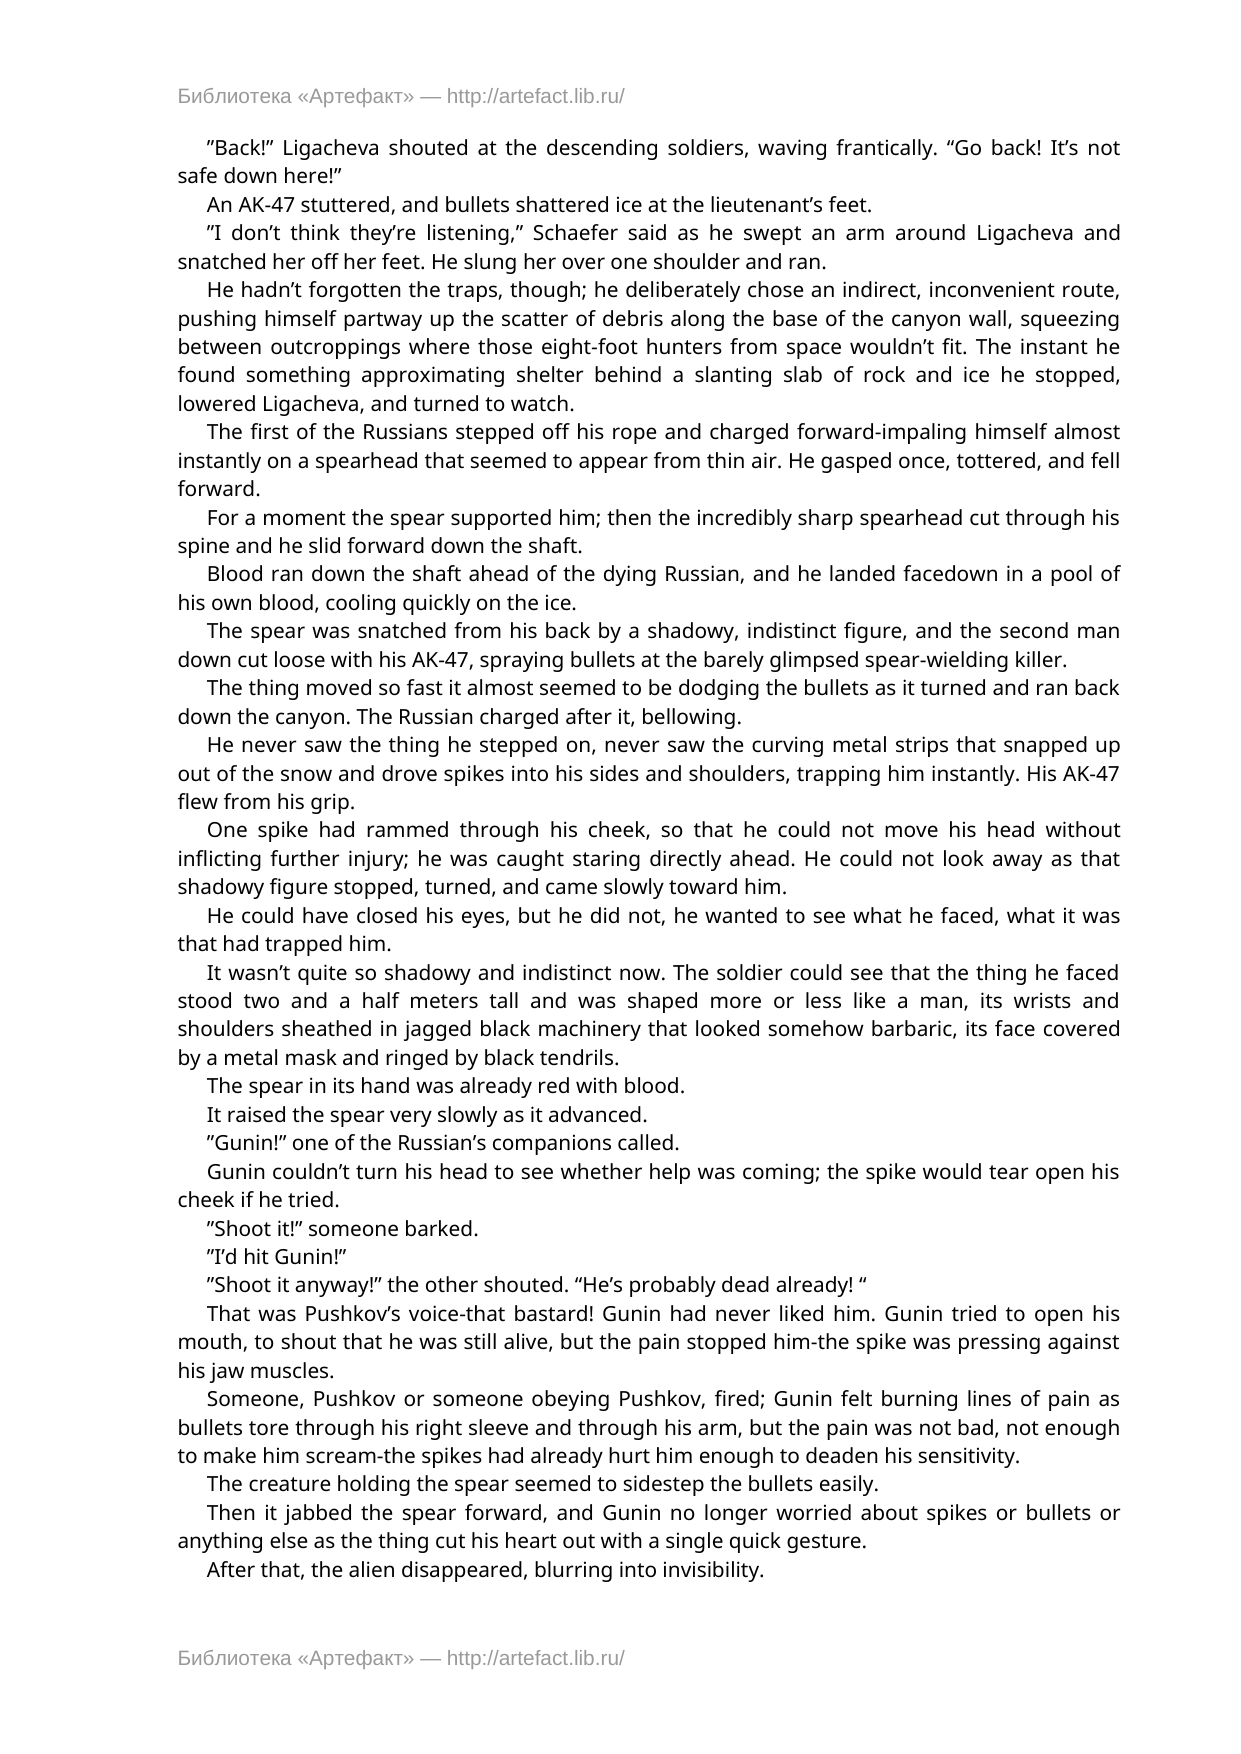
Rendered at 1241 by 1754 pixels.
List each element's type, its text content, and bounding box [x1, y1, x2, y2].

text One spike had rammed through his cheek, so that he could not move his head without inflicting further injury; he was caught staring directly ahead. He could not look away as that shadowy figure stopped, turned, and came slowly toward him. [177, 816, 1122, 901]
text ”Shoot it anyway!” the other shouted. “He’s probably dead already! “ [177, 1271, 1122, 1299]
text Then it jabbed the spear forward, and Gunin no longer worried about spikes or bullets or anything else as the thing cut his heart out with a single quick gesture. [177, 1498, 1122, 1555]
text He hadn’t forgotten the traps, though; he deliberately chose an indirect, inconvenient route, pushing himself partway up the scatter of debris along the base of the canyon wall, squeezing between outcroppings where those eight-foot hunters from space wouldn’t fit. The instant he found something approximating shelter behind a slanting slab of rock and ice he stopped, lowered Ligacheva, and turned to watch. [177, 275, 1122, 417]
text The creature holding the spear seemed to sidestep the bullets easily. [177, 1469, 1122, 1498]
text ”Shoot it!” someone barked. [177, 1214, 1122, 1242]
text After that, the alien disappeared, blurring into invisibility. [177, 1555, 1122, 1583]
text Blood ran down the shaft ahead of the dying Russian, and he landed facedown in a pool of his own blood, cooling quickly on the ice. [177, 559, 1122, 616]
text Someone, Pushkov or someone obeying Pushkov, fired; Gunin felt burning lines of pain as bullets tore through his right sleeve and through his arm, but the pain was not bad, not enough to make him scream-the spikes had already hurt him enough to deaden his sensitivity. [177, 1384, 1122, 1469]
text An AK-47 stuttered, and bullets shattered ice at the lieutenant’s feet. [177, 190, 1122, 218]
text He never saw the thing he stepped on, never saw the curving metal strips that snapped up out of the snow and drove spikes into his sides and shoulders, trapping him instantly. His AK-47 flew from his grip. [177, 730, 1122, 816]
text The first of the Russians stepped off his rope and charged forward-impaling himself almost instantly on a spearhead that seemed to appear from thin air. He gasped once, tottered, and fell forward. [177, 417, 1122, 503]
text ”I’d hit Gunin!” [177, 1242, 1122, 1271]
text He could have closed his eyes, but he did not, he wanted to see what he faced, what it was that had trapped him. [177, 901, 1122, 958]
text ”I don’t think they’re listening,” Schaefer said as he swept an arm around Ligacheva and snatched her off her feet. He slung her over one shoulder and ran. [177, 218, 1122, 275]
text ”Gunin!” one of the Russian’s companions called. [177, 1128, 1122, 1157]
text For a moment the spear supported him; then the incredibly sharp spearhead cut through his spine and he slid forward down the shaft. [177, 503, 1122, 559]
text Gunin couldn’t turn his head to see whether help was coming; the spike would tear open his cheek if he tried. [177, 1157, 1122, 1214]
text The thing moved so fast it almost seemed to be dodging the bullets as it turned and ran back down the canyon. The Russian charged after it, bellowing. [177, 673, 1122, 730]
text That was Pushkov’s voice-that bastard! Gunin had never liked him. Gunin tried to open his mouth, to shout that he was still alive, but the pain stopped him-the spike was pressing against his jaw muscles. [177, 1299, 1122, 1384]
text It wasn’t quite so shadowy and indistinct now. The soldier could see that the thing he faced stood two and a half meters tall and was shaped more or less like a man, its wrists and shoulders sheathed in jagged black machinery that looked somehow barbaric, its face covered by a metal mask and ringed by black tendrils. [177, 958, 1122, 1071]
text The spear in its hand was already red with blood. [177, 1071, 1122, 1100]
text ”Back!” Ligacheva shouted at the descending soldiers, waving frantically. “Go back! It’s not safe down here!” [177, 133, 1122, 190]
text It raised the spear very slowly as it advanced. [177, 1100, 1122, 1128]
text The spear was snatched from his back by a shadowy, indistinct figure, and the second man down cut loose with his AK-47, spraying bullets at the barely glimpsed spear-wielding killer. [177, 616, 1122, 673]
